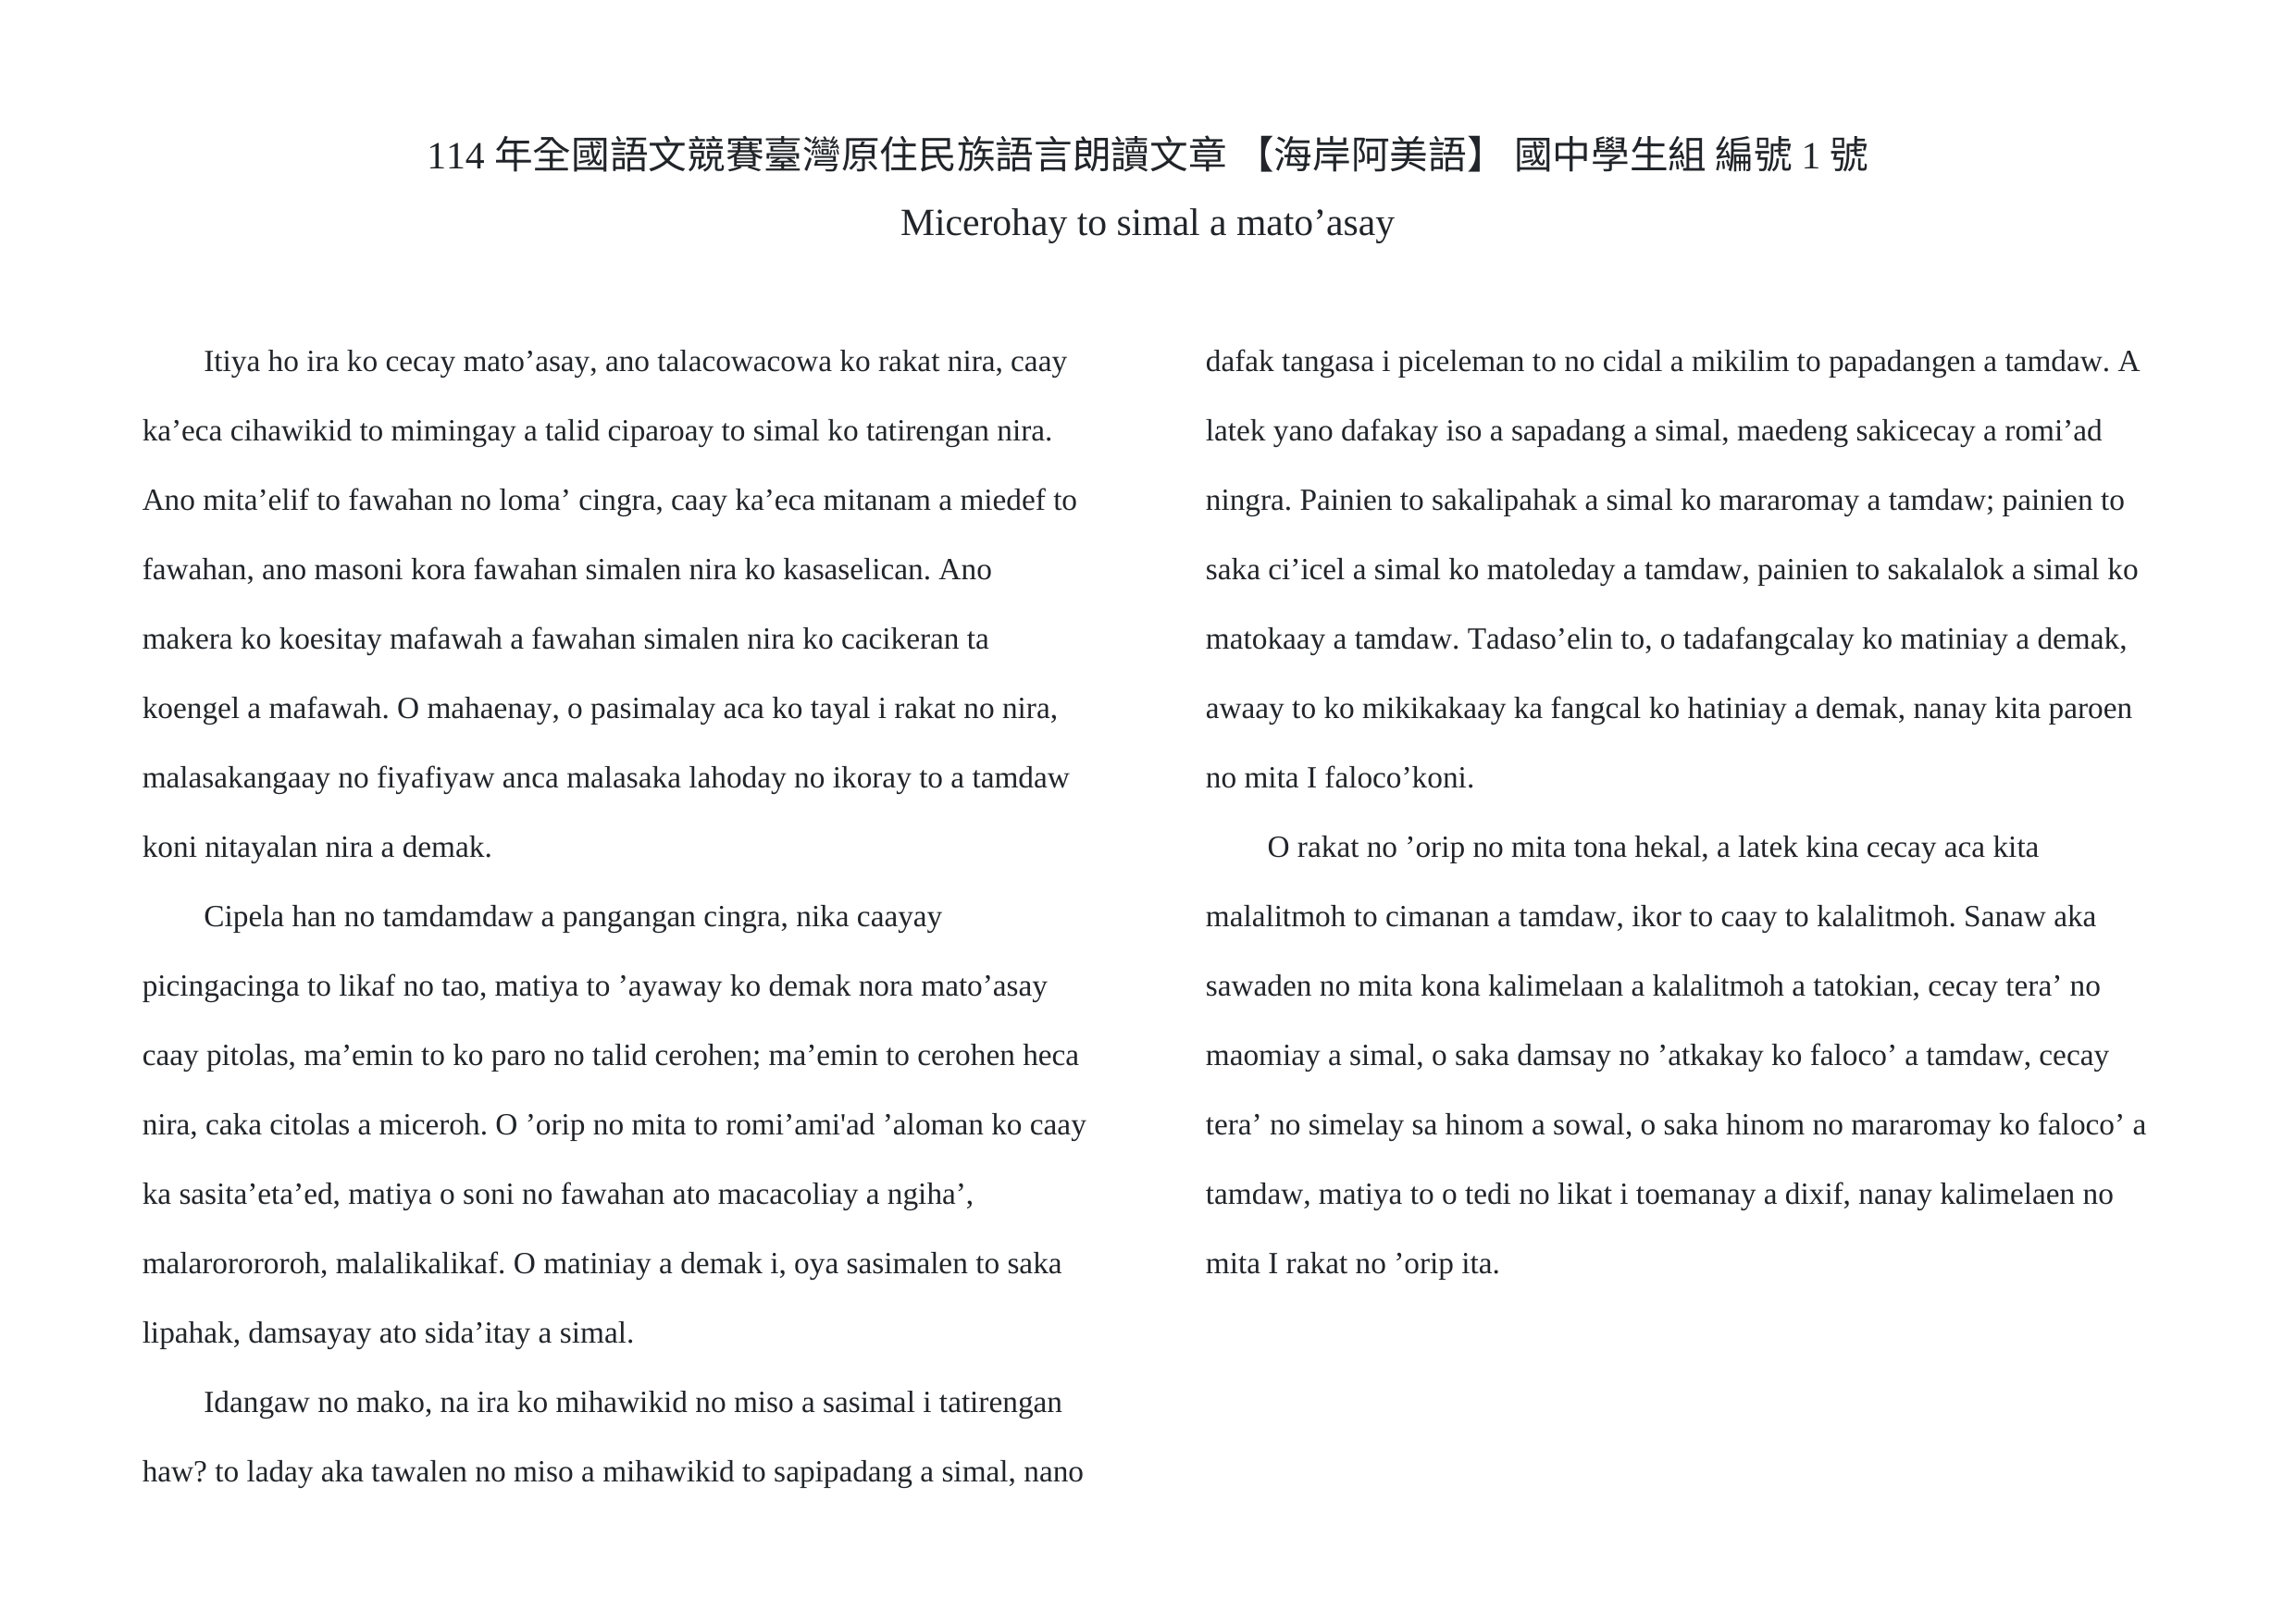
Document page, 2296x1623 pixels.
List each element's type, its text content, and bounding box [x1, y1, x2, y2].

text 114 年全國語文競賽臺灣原住民族語言朗讀文章 【海岸阿美語】 國中學生組 編號 1 號 [142, 118, 2153, 187]
text Micerohay to simal a mato’asay [142, 187, 2153, 256]
text Cipela han no tamdamdaw a pangangan cingra, nika caayay picingacinga to likaf no tao, matiya to ’ayaway ko demak nora mato’asay caay pitolas, ma’emin to ko paro no talid cerohen; ma’emin to cerohen heca nira, caka citolas a miceroh. O ’orip no mita to romi’ami'ad ’aloman ko caay ka sasita’eta’ed, matiya o soni no fawahan ato macacoliay a ngiha’, malarorororoh, malalikalikaf. O matiniay a demak i, oya sasimalen to saka lipahak, damsayay ato sida’itay a simal. [142, 881, 1090, 1367]
text Itiya ho ira ko cecay mato’asay, ano talacowacowa ko rakat nira, caay ka’eca cihawikid to mimingay a talid ciparoay to simal ko tatirengan nira. Ano mita’elif to fawahan no loma’ cingra, caay ka’eca mitanam a miedef to fawahan, ano masoni kora fawahan simalen nira ko kasaselican. Ano makera ko koesitay mafawah a fawahan simalen nira ko cacikeran ta koengel a mafawah. O mahaenay, o pasimalay aca ko tayal i rakat no nira, malasakangaay no fiyafiyaw anca malasaka lahoday no ikoray to a tamdaw koni nitayalan nira a demak. [142, 326, 1090, 881]
text Idangaw no mako, na ira ko mihawikid no miso a sasimal i tatirengan haw? to laday aka tawalen no miso a mihawikid to sapipadang a simal, nano dafak tangasa i piceleman to no cidal a mikilim to papadangen a tamdaw. A latek yano dafakay iso a sapadang a simal, maedeng sakicecay a romi’ad ningra. Painien to sakalipahak a simal ko mararomay a tamdaw; painien to saka ci’icel a simal ko matoleday a tamdaw, painien to sakalalok a simal ko matokaay a tamdaw. Tadaso’elin to, o tadafangcalay ko matiniay a demak, awaay to ko mikikakaay ka fangcal ko hatiniay a demak, nanay kita paroen no mita I faloco’koni. [142, 1367, 1090, 1505]
text O rakat no ’orip no mita tona hekal, a latek kina cecay aca kita malalitmoh to cimanan a tamdaw, ikor to caay to kalalitmoh. Sanaw aka sawaden no mita kona kalimelaan a kalalitmoh a tatokian, cecay tera’ no maomiay a simal, o saka damsay no ’atkakay ko faloco’ a tamdaw, cecay tera’ no simelay sa hinom a sowal, o saka hinom no mararomay ko faloco’ a tamdaw, matiya to o tedi no likat i toemanay a dixif, nanay kalimelaen no mita I rakat no ’orip ita. [1206, 812, 2153, 1297]
text Idangaw no mako, na ira ko mihawikid no miso a sasimal i tatirengan haw? to laday aka tawalen no miso a mihawikid to sapipadang a simal, nano dafak tangasa i piceleman to no cidal a mikilim to papadangen a tamdaw. A latek yano dafakay iso a sapadang a simal, maedeng sakicecay a romi’ad ningra. Painien to sakalipahak a simal ko mararomay a tamdaw; painien to saka ci’icel a simal ko matoleday a tamdaw, painien to sakalalok a simal ko matokaay a tamdaw. Tadaso’elin to, o tadafangcalay ko matiniay a demak, awaay to ko mikikakaay ka fangcal ko hatiniay a demak, nanay kita paroen no mita I faloco’koni. [1206, 326, 2153, 812]
